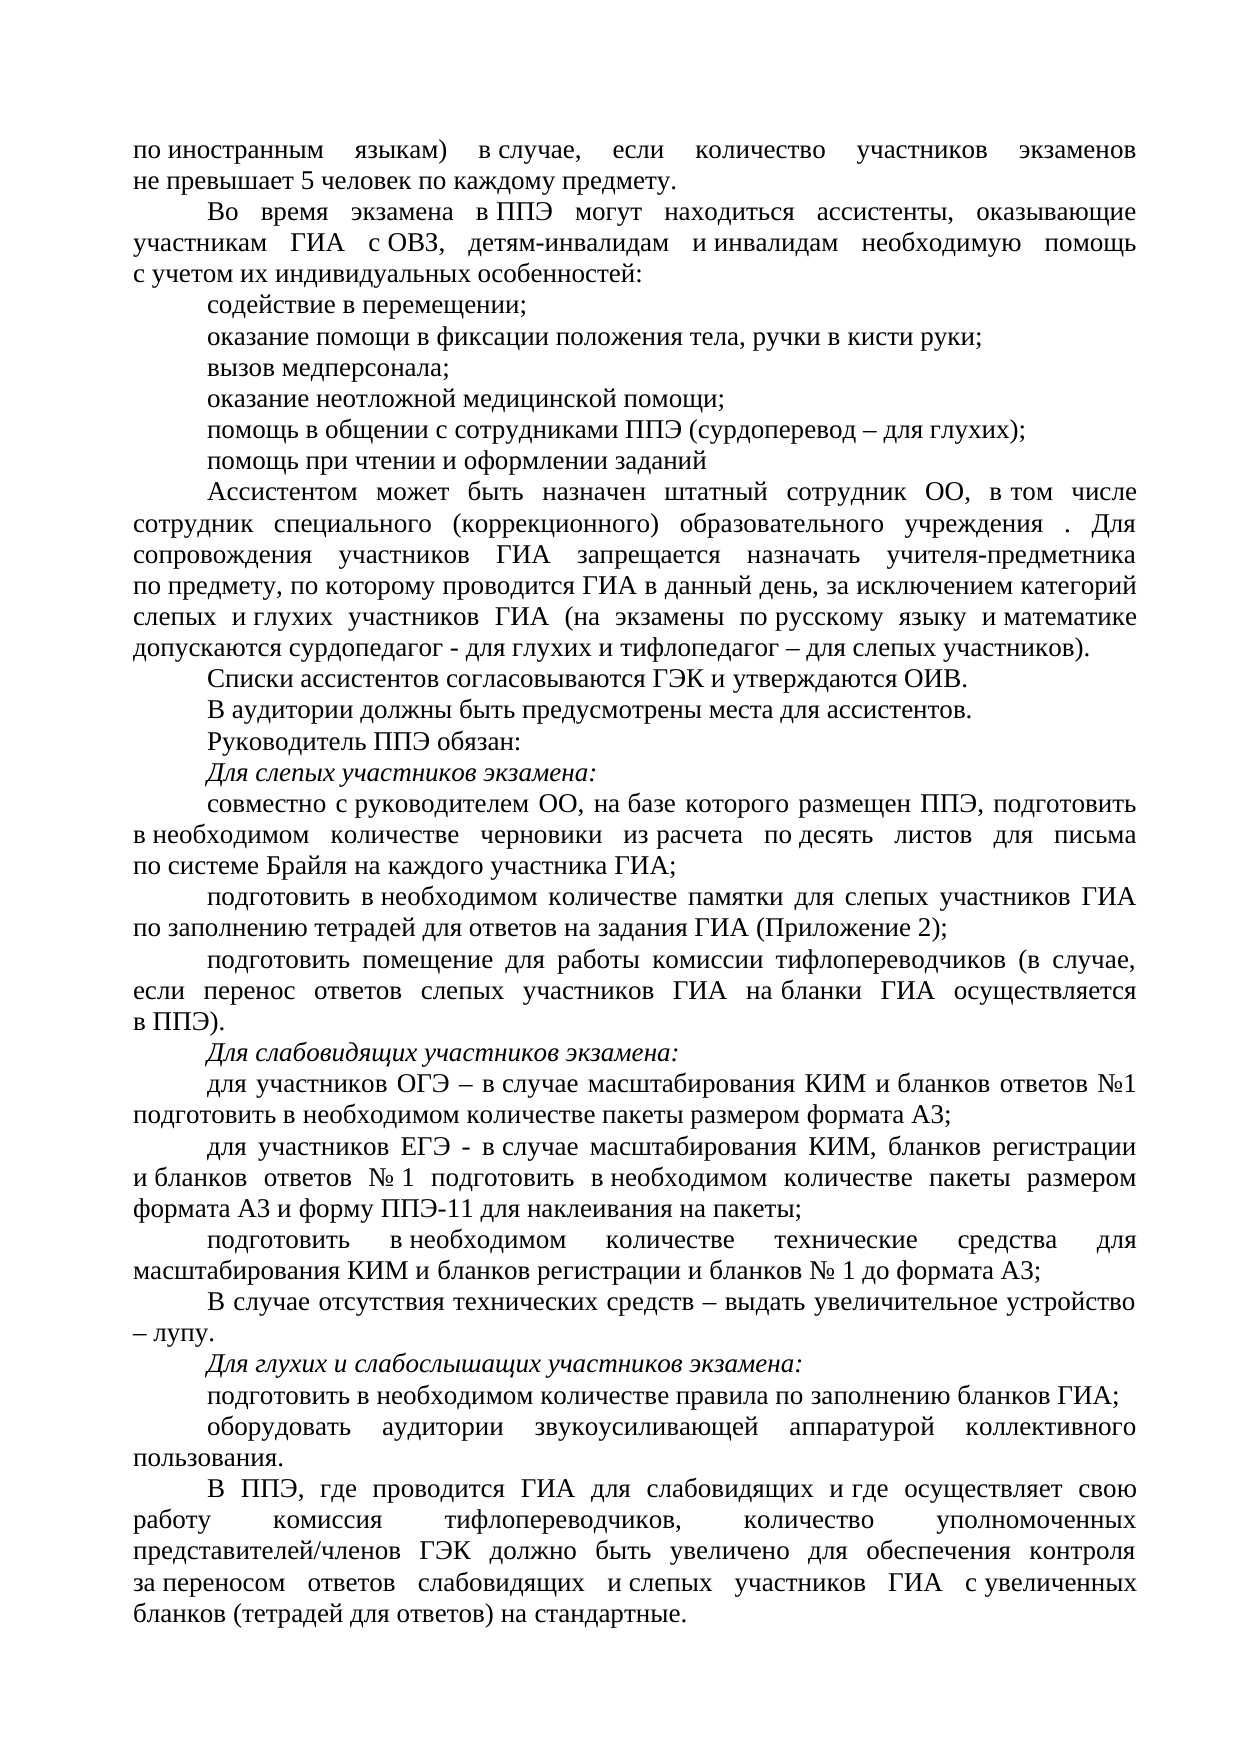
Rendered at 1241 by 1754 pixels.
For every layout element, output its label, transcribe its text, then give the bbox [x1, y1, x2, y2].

text подготовить помещение для работы комиссии тифлопереводчиков (в случае, если перенос ответов слепых участников ГИА на бланки ГИА осуществляется в ППЭ). [133, 943, 1137, 1036]
text Во время экзамена в ППЭ могут находиться ассистенты, оказывающие участникам ГИА с ОВЗ, детям-инвалидам и инвалидам необходимую помощь с учетом их индивидуальных особенностей: [133, 195, 1137, 289]
text оказание помощи в фиксации положения тела, ручки в кисти руки; [133, 320, 1137, 351]
text для участников ОГЭ – в случае масштабирования КИМ и бланков ответов №1 подготовить в необходимом количестве пакеты размером формата А3; [133, 1067, 1137, 1129]
text Для слабовидящих участников экзамена: [133, 1036, 1137, 1067]
text содействие в перемещении; [133, 289, 1137, 320]
text оборудовать аудитории звукоусиливающей аппаратурой коллективного пользования. [133, 1410, 1137, 1472]
text Списки ассистентов согласовываются ГЭК и утверждаются ОИВ. [133, 662, 1137, 693]
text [133, 133, 1137, 195]
text помощь при чтении и оформлении заданий [133, 444, 1137, 476]
text подготовить в необходимом количестве памятки для слепых участников ГИА по заполнению тетрадей для ответов на задания ГИА (Приложение 2); [133, 880, 1137, 943]
text совместно с руководителем ОО, на базе которого размещен ППЭ, подготовить в необходимом количестве черновики из расчета по десять листов для письма по системе Брайля на каждого участника ГИА; [133, 787, 1137, 880]
text вызов медперсонала; [133, 351, 1137, 382]
text подготовить в необходимом количестве технические средства для масштабирования КИМ и бланков регистрации и бланков № 1 до формата А3; [133, 1223, 1137, 1285]
text помощь в общении с сотрудниками ППЭ (сурдоперевод – для глухих); [133, 413, 1137, 444]
text Для глухих и слабослышащих участников экзамена: [133, 1348, 1137, 1379]
text для участников ЕГЭ - в случае масштабирования КИМ, бланков регистрации и бланков ответов № 1 подготовить в необходимом количестве пакеты размером формата А3 и форму ППЭ-11 для наклеивания на пакеты; [133, 1129, 1137, 1223]
text Руководитель ППЭ обязан: [133, 725, 1137, 756]
text В аудитории должны быть предусмотрены места для ассистентов. [133, 693, 1137, 725]
text В ППЭ, где проводится ГИА для слабовидящих и где осуществляет свою работу комиссия тифлопереводчиков, количество уполномоченных представителей/членов ГЭК должно быть увеличено для обеспечения контроля за переносом ответов слабовидящих и слепых участников ГИА с увеличенных бланков (тетрадей для ответов) на стандартные. [133, 1472, 1137, 1628]
text Ассистентом может быть назначен штатный сотрудник ОО, в том числе сотрудник специального (коррекционного) образовательного учреждения . Для сопровождения участников ГИА запрещается назначать учителя-предметника по предмету, по которому проводится ГИА в данный день, за исключением категорий слепых и глухих участников ГИА (на экзамены по русскому языку и математике допускаются сурдопедагог - для глухих и тифлопедагог – для слепых участников). [133, 476, 1137, 662]
text подготовить в необходимом количестве правила по заполнению бланков ГИА; [133, 1379, 1137, 1410]
text В случае отсутствия технических средств – выдать увеличительное устройство – лупу. [133, 1285, 1137, 1348]
text оказание неотложной медицинской помощи; [133, 382, 1137, 413]
text Для слепых участников экзамена: [133, 756, 1137, 787]
